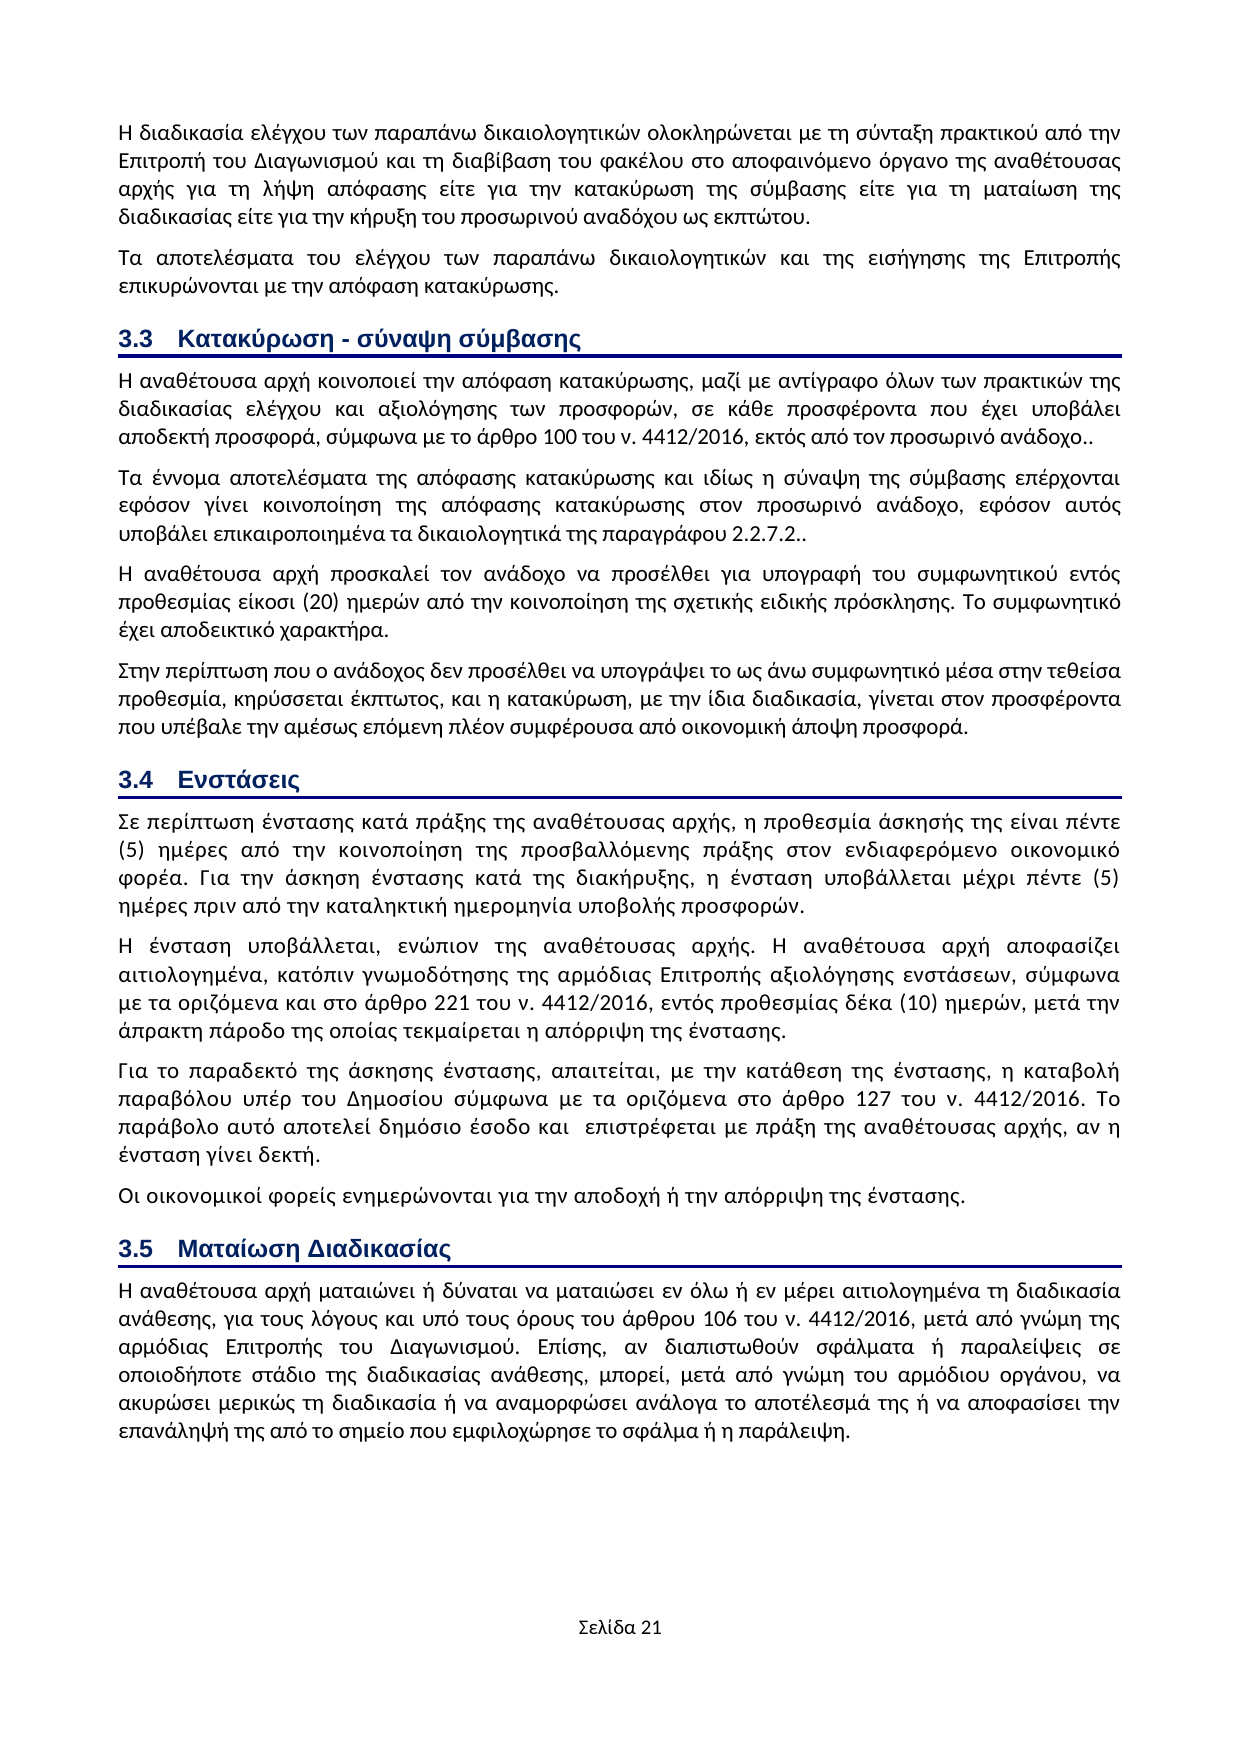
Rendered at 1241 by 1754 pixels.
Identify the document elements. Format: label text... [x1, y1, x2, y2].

text Η ένσταση υποβάλλεται, ενώπιον της αναθέτουσας αρχής. H αναθέτουσα αρχή αποφασίζει αιτιολογημένα, κατόπιν γνωμοδότησης της αρμόδιας Επιτροπής αξιολόγησης ενστάσεων, σύμφωνα με τα οριζόμενα και στο άρθρο 221 του ν. 4412/2016, εντός προθεσμίας δέκα (10) ημερών, μετά την άπρακτη πάροδο της οποίας τεκμαίρεται η απόρριψη της ένστασης. [118, 932, 1122, 1044]
text Η αναθέτουσα αρχή προσκαλεί τον ανάδοχο να προσέλθει για υπογραφή του συμφωνητικού εντός προθεσμίας είκοσι (20) ημερών από την κοινοποίηση της σχετικής ειδικής πρόσκλησης. Το συμφωνητικό έχει αποδεικτικό χαρακτήρα. [118, 559, 1122, 643]
text Για το παραδεκτό της άσκησης ένστασης, απαιτείται, με την κατάθεση της ένστασης, η καταβολή παραβόλου υπέρ του Δημοσίου σύμφωνα με τα οριζόμενα στο άρθρο 127 του ν. 4412/2016. Το παράβολο αυτό αποτελεί δημόσιο έσοδο και επιστρέφεται με πράξη της αναθέτουσας αρχής, αν η ένσταση γίνει δεκτή. [118, 1056, 1122, 1168]
text Η αναθέτουσα αρχή ματαιώνει ή δύναται να ματαιώσει εν όλω ή εν μέρει αιτιολογημένα τη διαδικασία ανάθεσης, για τους λόγους και υπό τους όρους του άρθρου 106 του ν. 4412/2016, μετά από γνώμη της αρμόδιας Επιτροπής του Διαγωνισμού. Επίσης, αν διαπιστωθούν σφάλματα ή παραλείψεις σε οποιοδήποτε στάδιο της διαδικασίας ανάθεσης, μπορεί, μετά από γνώμη του αρμόδιου οργάνου, να ακυρώσει μερικώς τη διαδικασία ή να αναμορφώσει ανάλογα το αποτέλεσμά της ή να αποφασίσει την επανάληψή της από το σημείο που εμφιλοχώρησε το σφάλμα ή η παράλειψη. [118, 1276, 1122, 1444]
subtitle 3.4 Ενστάσεις [118, 765, 1122, 796]
text Οι οικονομικοί φορείς ενημερώνονται για την αποδοχή ή την απόρριψη της ένστασης. [118, 1181, 1122, 1209]
subtitle 3.3 Κατακύρωση - σύναψη σύμβασης [118, 324, 1122, 354]
text Τα έννομα αποτελέσματα της απόφασης κατακύρωσης και ιδίως η σύναψη της σύμβασης επέρχονται εφόσον γίνει κοινοποίηση της απόφασης κατακύρωσης στον προσωρινό ανάδοχο, εφόσον αυτός υποβάλει επικαιροποιημένα τα δικαιολογητικά της παραγράφου 2.2.7.2.. [118, 463, 1122, 547]
text Σε περίπτωση ένστασης κατά πράξης της αναθέτουσας αρχής, η προθεσμία άσκησής της είναι πέντε (5) ημέρες από την κοινοποίηση της προσβαλλόμενης πράξης στον ενδιαφερόμενο οικονομικό φορέα. Για την άσκηση ένστασης κατά της διακήρυξης, η ένσταση υποβάλλεται μέχρι πέντε (5) ημέρες πριν από την καταληκτική ημερομηνία υποβολής προσφορών. [118, 807, 1122, 919]
text Στην περίπτωση που ο ανάδοχος δεν προσέλθει να υπογράψει το ως άνω συμφωνητικό μέσα στην τεθείσα προθεσμία, κηρύσσεται έκπτωτος, και η κατακύρωση, με την ίδια διαδικασία, γίνεται στον προσφέροντα που υπέβαλε την αμέσως επόμενη πλέον συμφέρουσα από οικονομική άποψη προσφορά. [118, 656, 1122, 740]
text Η διαδικασία ελέγχου των παραπάνω δικαιολογητικών ολοκληρώνεται με τη σύνταξη πρακτικού από την Επιτροπή του Διαγωνισμού και τη διαβίβαση του φακέλου στο αποφαινόμενο όργανο της αναθέτουσας αρχής για τη λήψη απόφασης είτε για την κατακύρωση της σύμβασης είτε για τη ματαίωση της διαδικασίας είτε για την κήρυξη του προσωρινού αναδόχου ως εκπτώτου. [118, 118, 1122, 230]
text Η αναθέτουσα αρχή κοινοποιεί την απόφαση κατακύρωσης, μαζί με αντίγραφο όλων των πρακτικών της διαδικασίας ελέγχου και αξιολόγησης των προσφορών, σε κάθε προσφέροντα που έχει υποβάλει αποδεκτή προσφορά, σύμφωνα με το άρθρο 100 του ν. 4412/2016, εκτός από τον προσωρινό ανάδοχο.. [118, 366, 1122, 450]
subtitle 3.5 Ματαίωση Διαδικασίας [118, 1234, 1122, 1265]
text Τα αποτελέσματα του ελέγχου των παραπάνω δικαιολογητικών και της εισήγησης της Επιτροπής επικυρώνονται με την απόφαση κατακύρωσης. [118, 243, 1122, 299]
